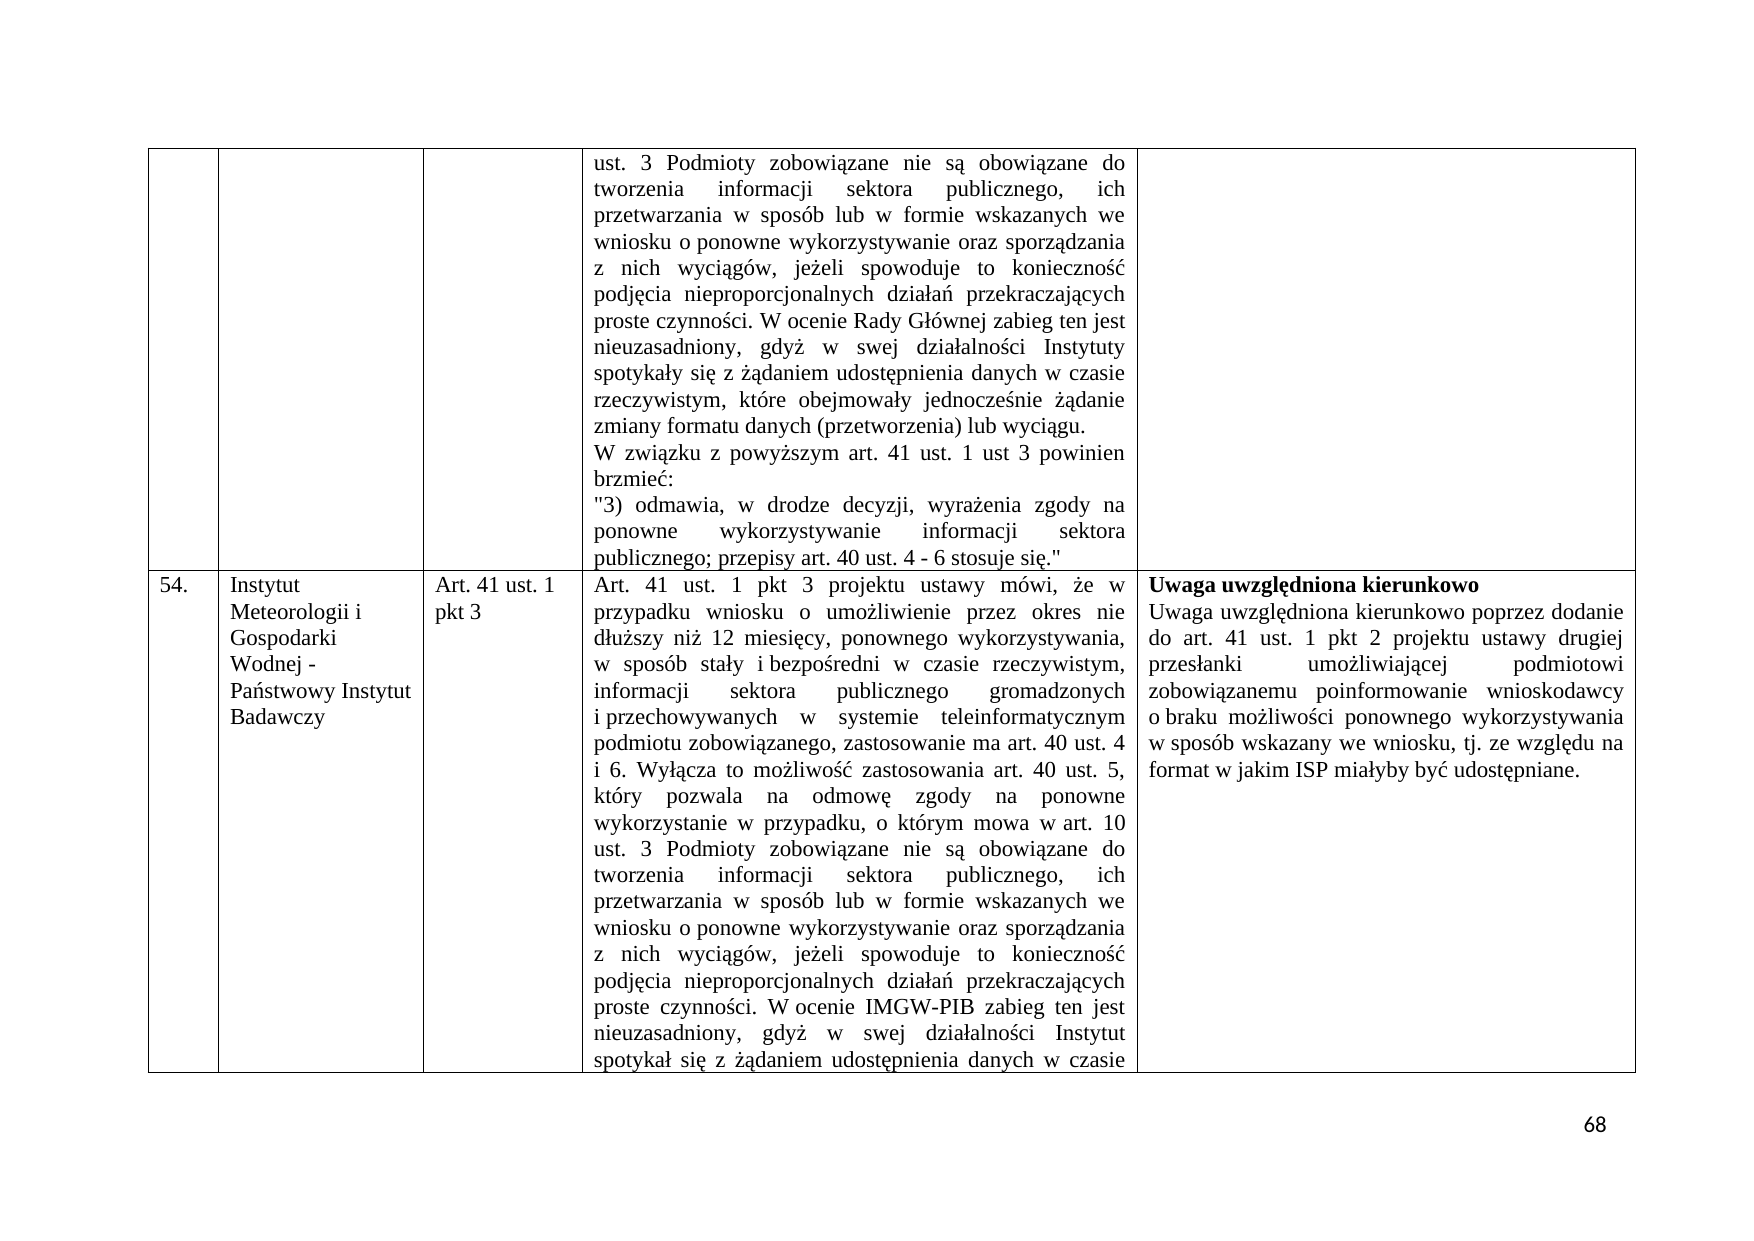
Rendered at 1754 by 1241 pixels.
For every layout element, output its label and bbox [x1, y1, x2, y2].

table_cell [219, 149, 423, 570]
table_cell [219, 571, 423, 1072]
table_cell [1138, 571, 1635, 1072]
table_cell [583, 571, 1137, 1072]
table_cell [1138, 149, 1635, 570]
table_cell [583, 149, 1137, 570]
table_cell [424, 149, 582, 570]
table_cell [424, 571, 582, 1072]
table_cell [149, 571, 218, 1072]
table_cell [149, 149, 218, 570]
